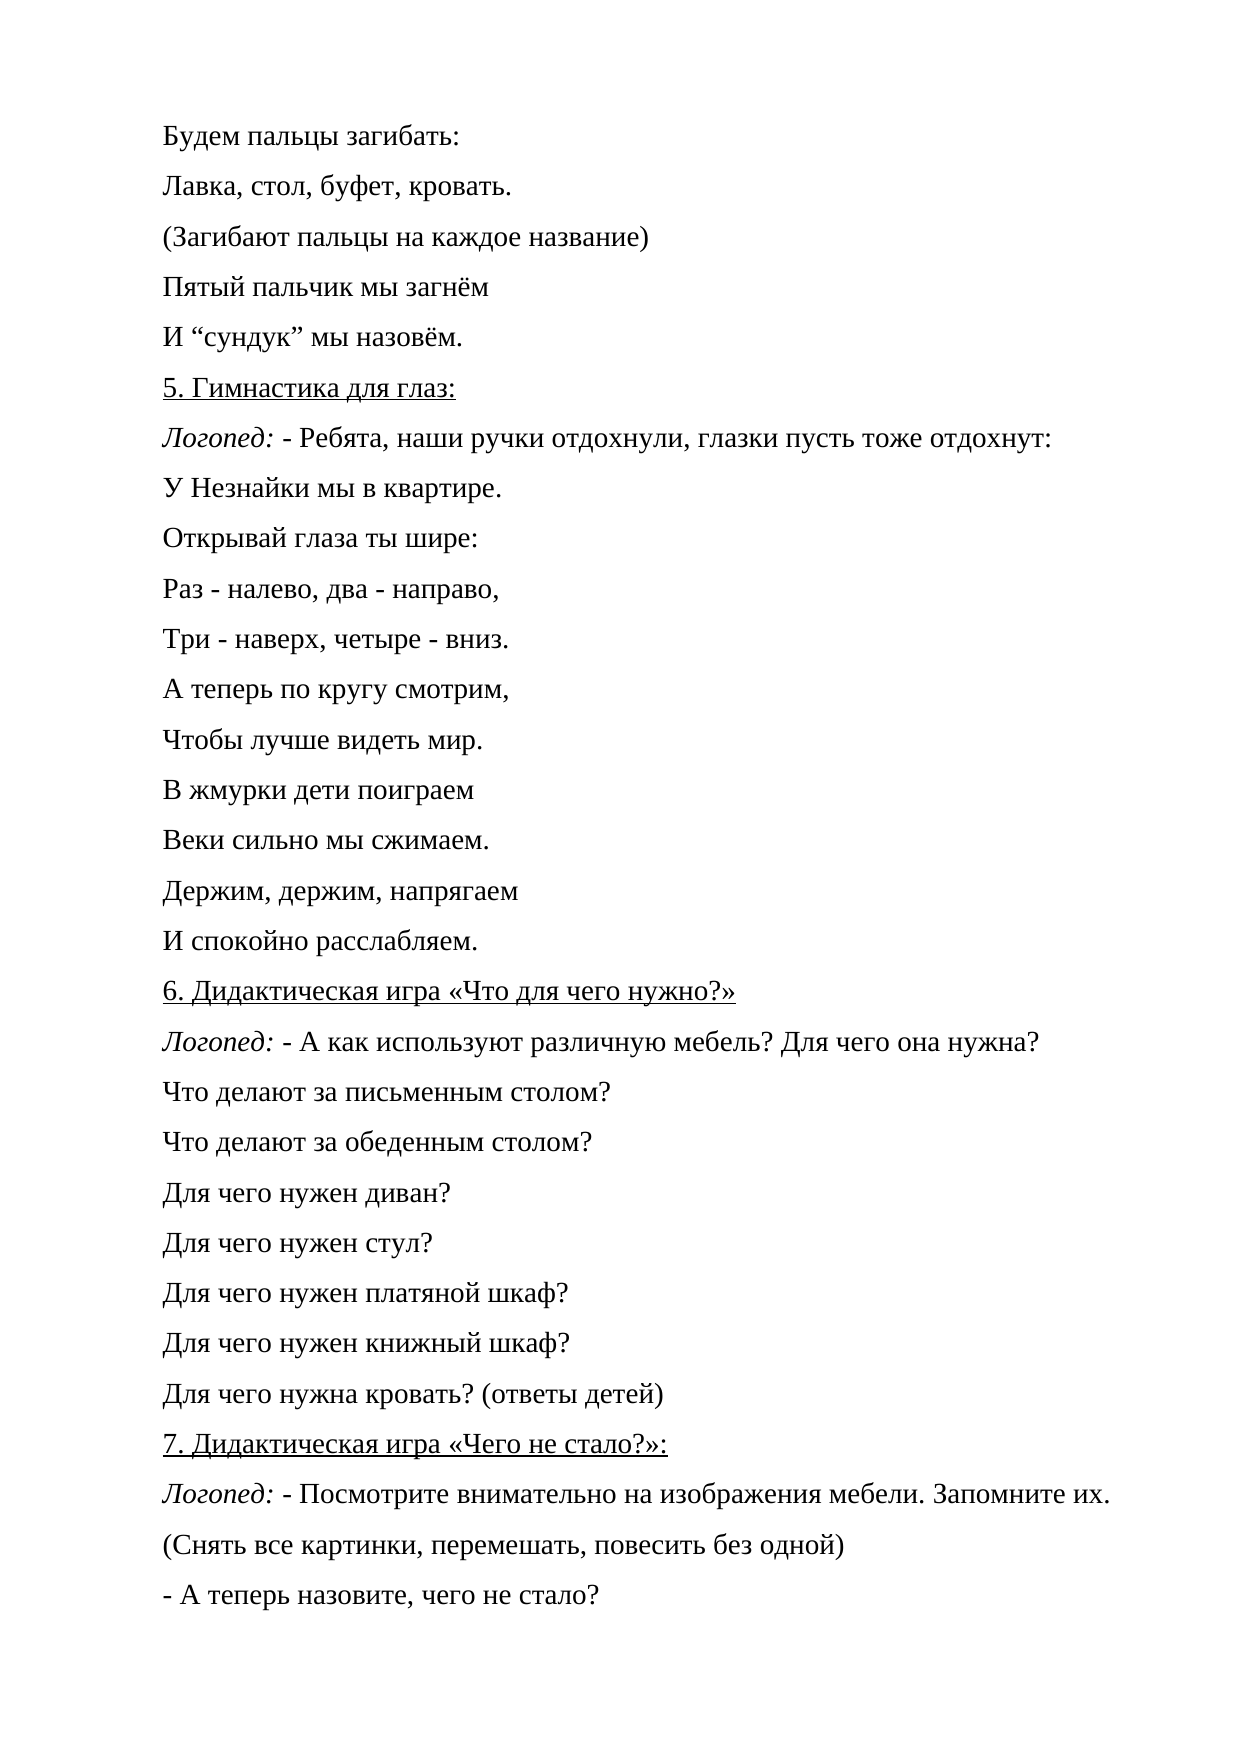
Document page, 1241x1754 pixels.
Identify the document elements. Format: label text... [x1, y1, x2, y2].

text Логопед: - А как используют различную мебель? Для чего она нужна? [88, 1024, 1152, 1057]
text Открывай глаза ты шире: [88, 521, 1152, 554]
text Для чего нужен платяной шкаф? [88, 1275, 1152, 1309]
text 7. Дидактическая игра «Чего не стало?»: [88, 1426, 1152, 1460]
text 6. Дидактическая игра «Что для чего нужно?» [88, 973, 1152, 1007]
text Веки сильно мы сжимаем. [88, 822, 1152, 856]
text И “сундук” мы назовём. [88, 319, 1152, 353]
text (Загибают пальцы на каждое название) [88, 219, 1152, 252]
text 5. Гимнастика для глаз: [88, 370, 1152, 403]
text Для чего нужен диван? [88, 1175, 1152, 1208]
text У Незнайки мы в квартире. [88, 470, 1152, 504]
text Для чего нужен стул? [88, 1225, 1152, 1258]
text Для чего нужна кровать? (ответы детей) [88, 1376, 1152, 1409]
text Держим, держим, напрягаем [88, 873, 1152, 906]
text Логопед: - Ребята, наши ручки отдохнули, глазки пусть тоже отдохнут: [88, 420, 1152, 453]
text И спокойно расслабляем. [88, 923, 1152, 957]
text (Снять все картинки, перемешать, повесить без одной) [88, 1527, 1152, 1560]
text Что делают за обеденным столом? [88, 1124, 1152, 1158]
text Пятый пальчик мы загнём [88, 269, 1152, 303]
text Три - наверх, четыре - вниз. [88, 621, 1152, 655]
text Лавка, стол, буфет, кровать. [88, 168, 1152, 202]
text В жмурки дети поиграем [88, 772, 1152, 806]
text Что делают за письменным столом? [88, 1074, 1152, 1108]
text Логопед: - Посмотрите внимательно на изображения мебели. Запомните их. [88, 1477, 1152, 1510]
text Будем пальцы загибать: [88, 118, 1152, 152]
text Раз - налево, два - направо, [88, 571, 1152, 604]
text Чтобы лучше видеть мир. [88, 722, 1152, 755]
text А теперь по кругу смотрим, [88, 672, 1152, 705]
text Для чего нужен книжный шкаф? [88, 1326, 1152, 1359]
text - А теперь назовите, чего не стало? [88, 1577, 1152, 1611]
